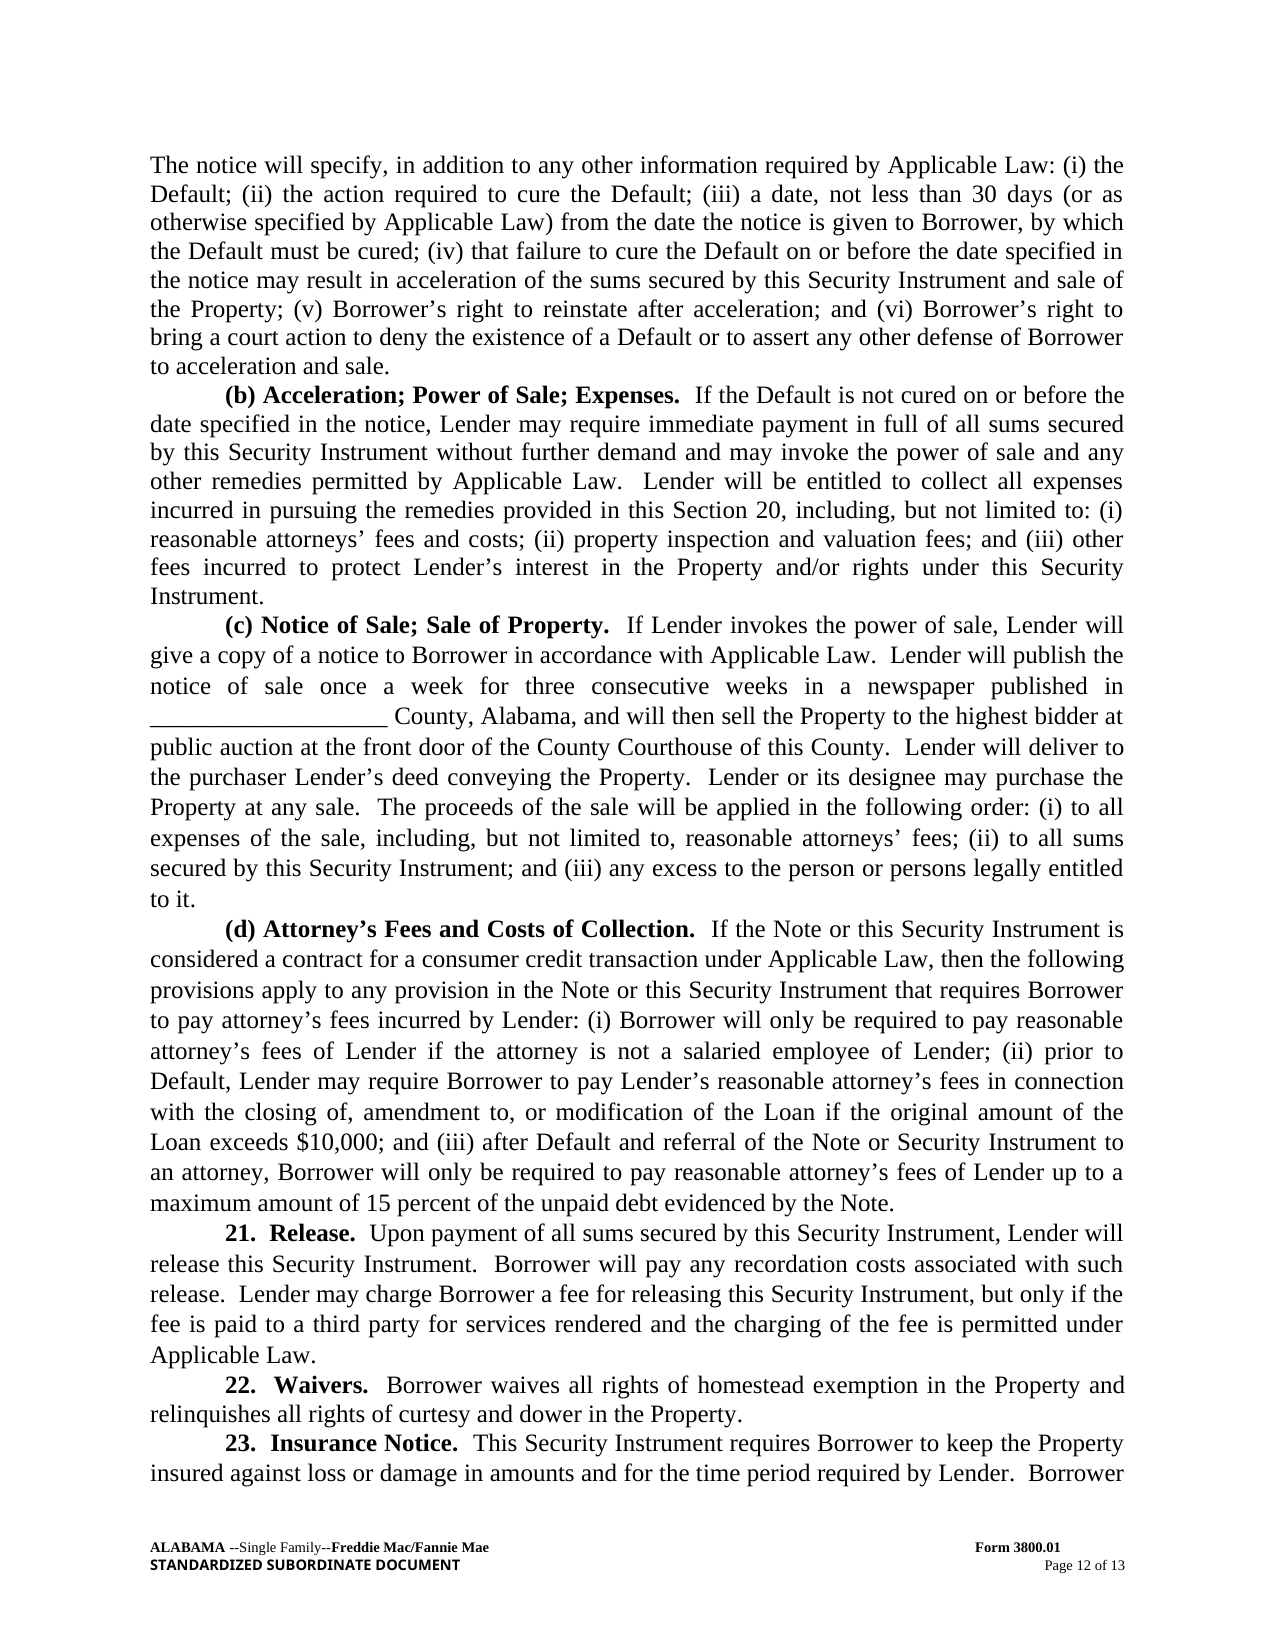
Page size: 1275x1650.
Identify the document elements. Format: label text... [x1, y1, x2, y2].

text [150, 150, 1125, 380]
text (c) Notice of Sale; Sale of Property. If Lender invokes the power of sale, Lender will give a copy of a notice to Borrower in accordance with Applicable Law. Lender will publish the notice of sale once a week for three consecutive weeks in a newspaper published in ___________________ County, Alabama, and will then sell the Property to the highest bidder at public auction at the front door of the County Courthouse of this County. Lender will deliver to the purchaser Lender’s deed conveying the Property. Lender or its designee may purchase the Property at any sale. The proceeds of the sale will be applied in the following order: (i) to all expenses of the sale, including, but not limited to, reasonable attorneys’ fees; (ii) to all sums secured by this Security Instrument; and (iii) any excess to the person or persons legally entitled to it. [150, 610, 1125, 912]
text 21. Release. Upon payment of all sums secured by this Security Instrument, Lender will release this Security Instrument. Borrower will pay any recordation costs associated with such release. Lender may charge Borrower a fee for releasing this Security Instrument, but only if the fee is paid to a third party for services rendered and the charging of the fee is permitted under Applicable Law. [150, 1218, 1125, 1369]
text (b) Acceleration; Power of Sale; Expenses. If the Default is not cured on or before the date specified in the notice, Lender may require immediate payment in full of all sums secured by this Security Instrument without further demand and may invoke the power of sale and any other remedies permitted by Applicable Law. Lender will be entitled to collect all expenses incurred in pursuing the remedies provided in this Section 20, including, but not limited to: (i) reasonable attorneys’ fees and costs; (ii) property inspection and valuation fees; and (iii) other fees incurred to protect Lender’s interest in the Property and/or rights under this Security Instrument. [150, 380, 1125, 610]
text 22. Waivers. Borrower waives all rights of homestead exemption in the Property and relinquishes all rights of curtesy and dower in the Property. [150, 1370, 1125, 1428]
text (d) Attorney’s Fees and Costs of Collection. If the Note or this Security Instrument is considered a contract for a consumer credit transaction under Applicable Law, then the following provisions apply to any provision in the Note or this Security Instrument that requires Borrower to pay attorney’s fees incurred by Lender: (i) Borrower will only be required to pay reasonable attorney’s fees of Lender if the attorney is not a salaried employee of Lender; (ii) prior to Default, Lender may require Borrower to pay Lender’s reasonable attorney’s fees in connection with the closing of, amendment to, or modification of the Loan if the original amount of the Loan exceeds $10,000; and (iii) after Default and referral of the Note or Security Instrument to an attorney, Borrower will only be required to pay reasonable attorney’s fees of Lender up to a maximum amount of 15 percent of the unpaid debt evidenced by the Note. [150, 914, 1125, 1217]
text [150, 1428, 1125, 1487]
